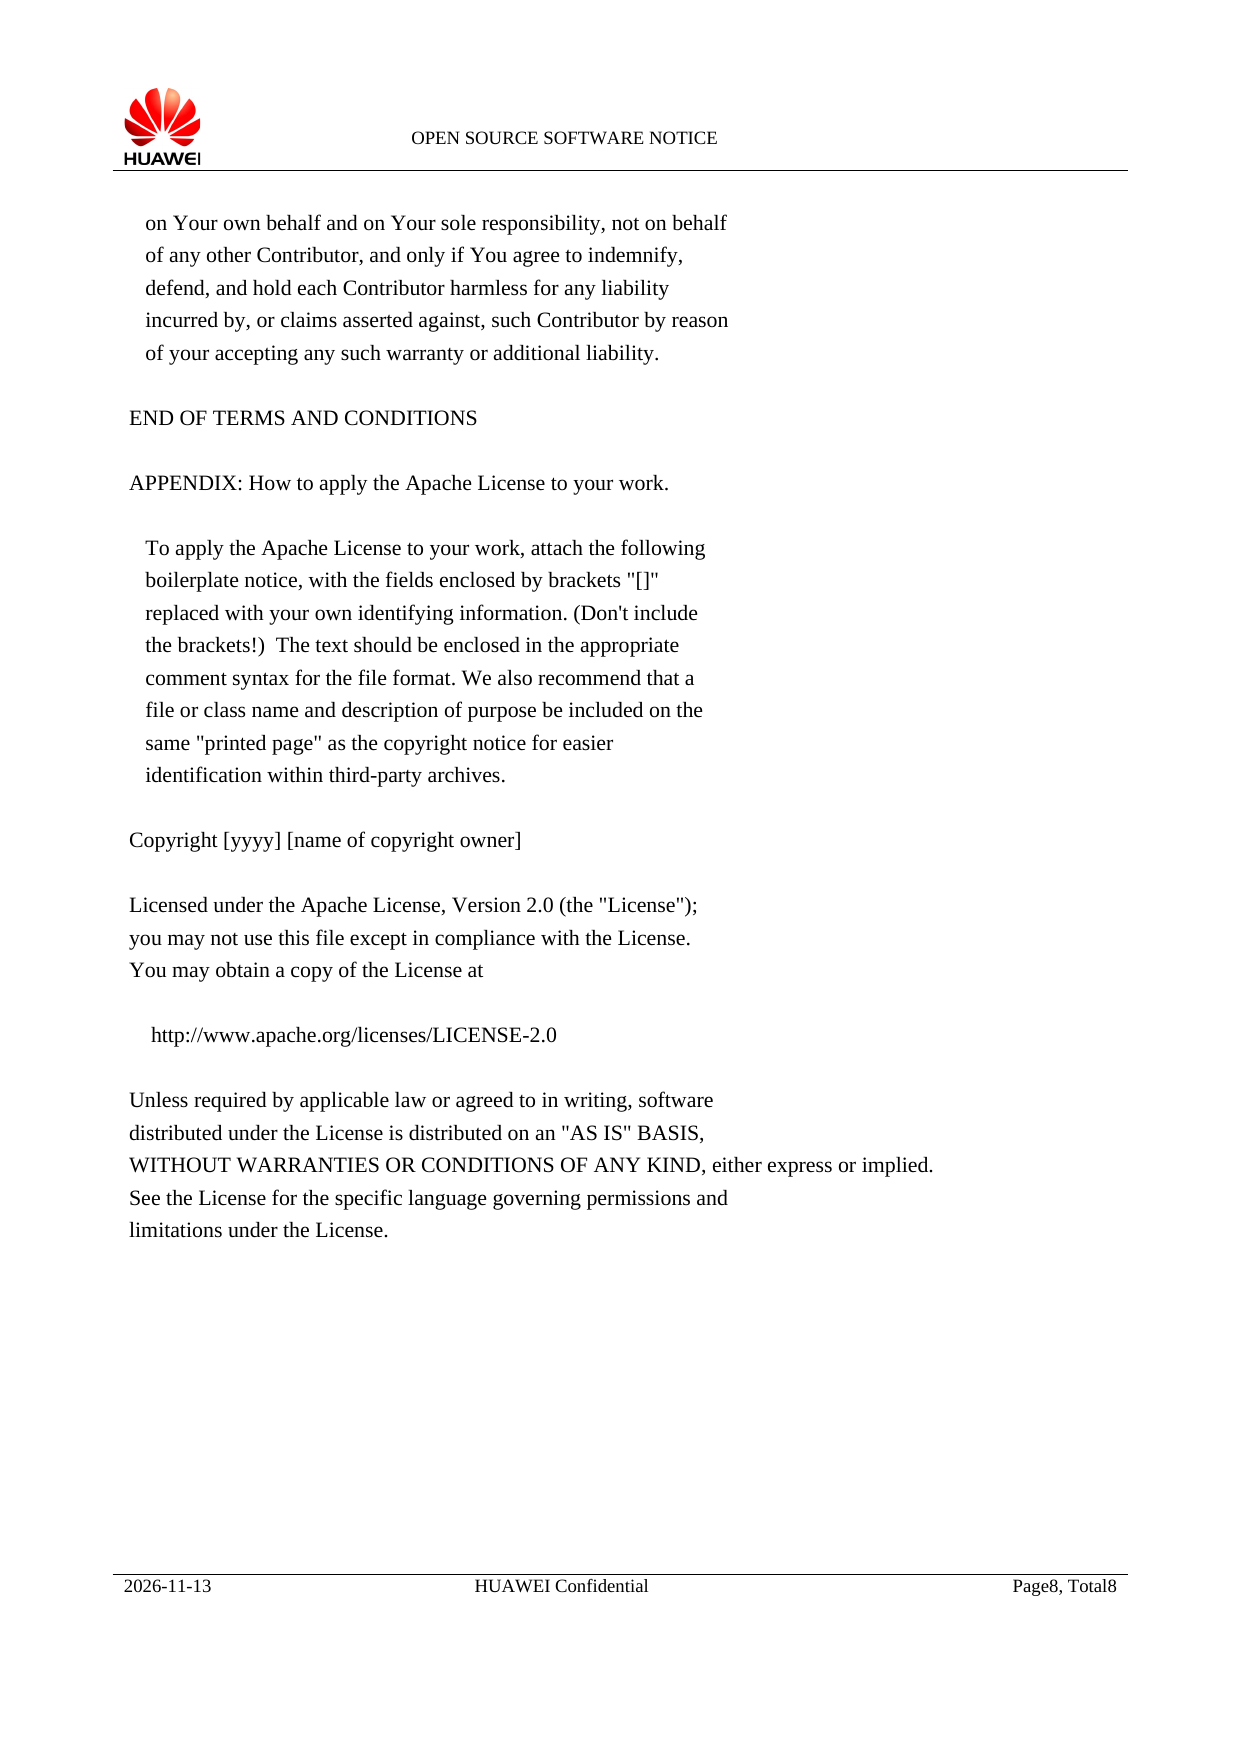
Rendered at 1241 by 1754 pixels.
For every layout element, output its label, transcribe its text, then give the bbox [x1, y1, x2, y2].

picture [124, 88, 201, 165]
